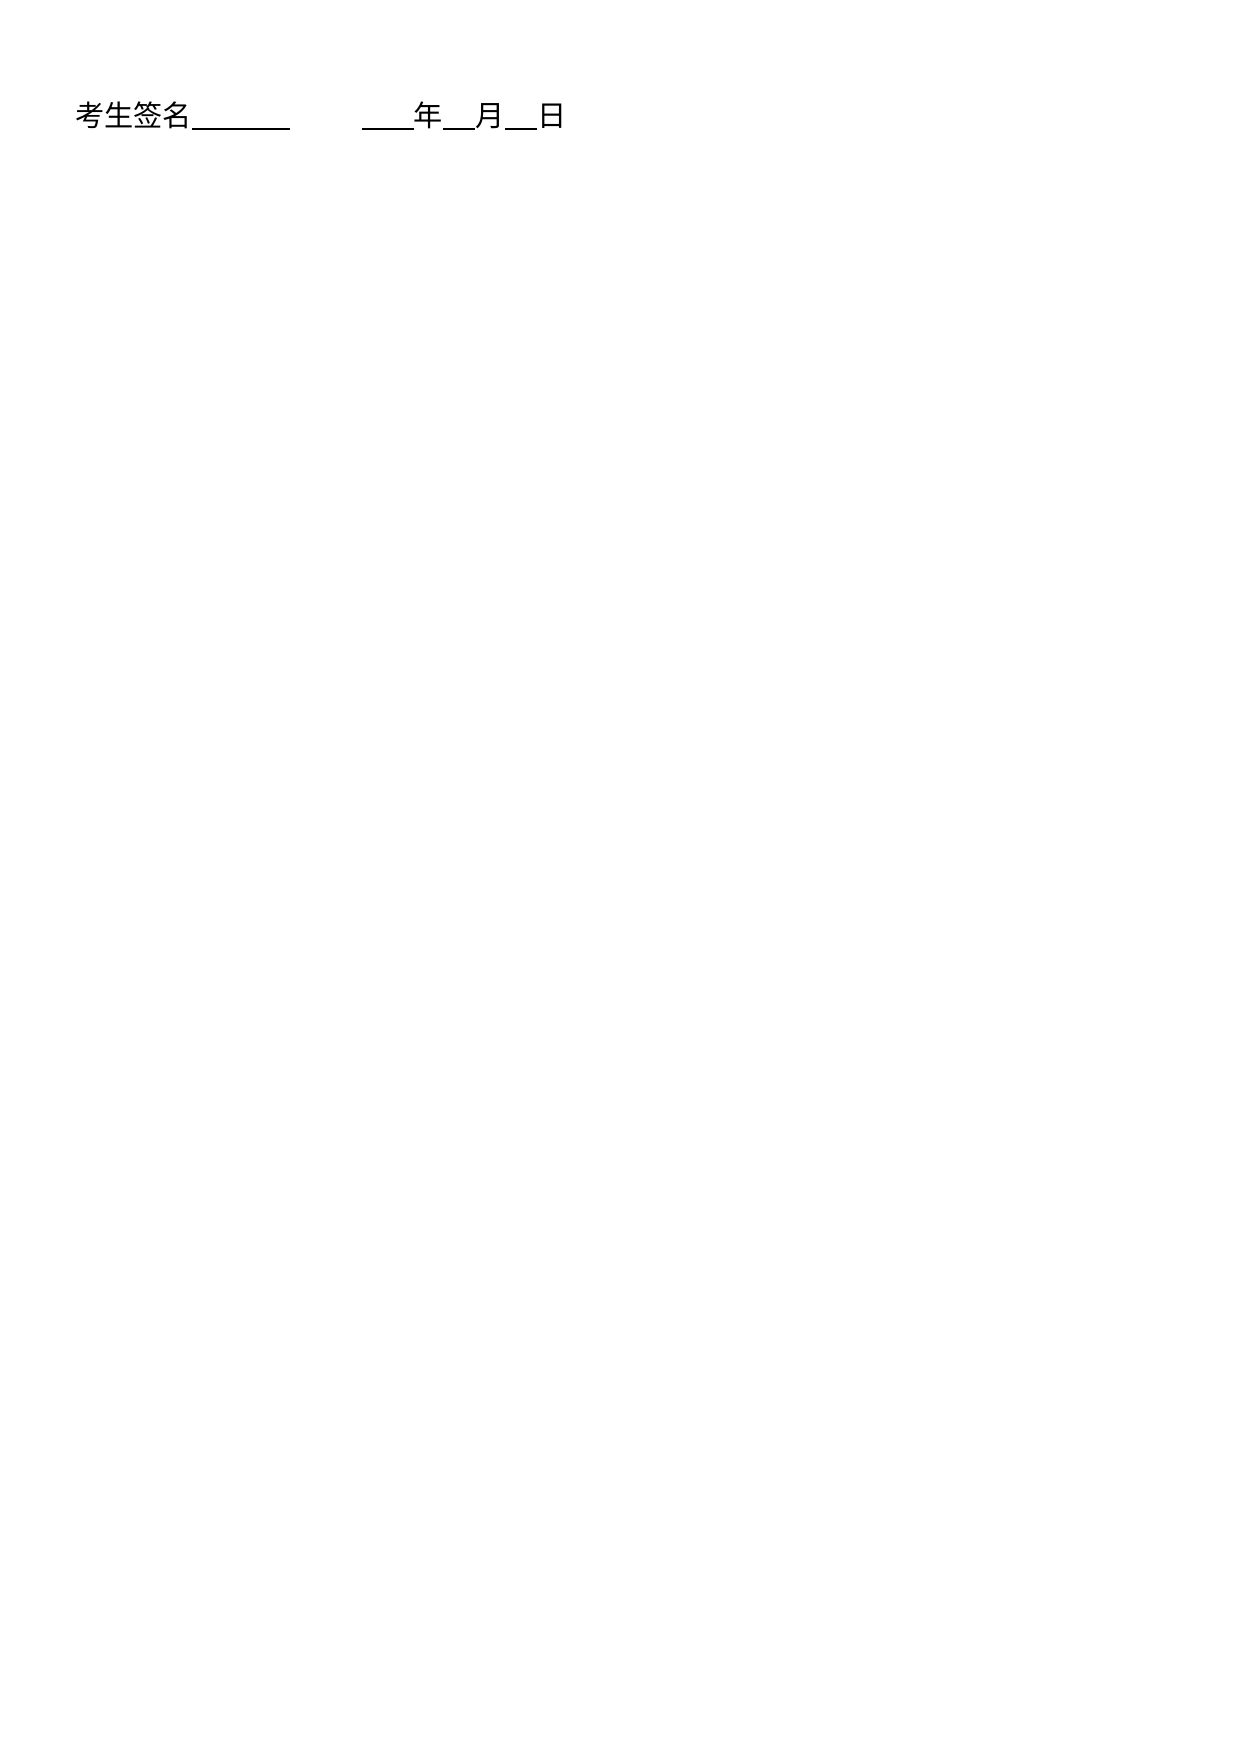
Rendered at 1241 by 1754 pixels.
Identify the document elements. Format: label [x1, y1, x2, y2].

text [75, 81, 1165, 146]
